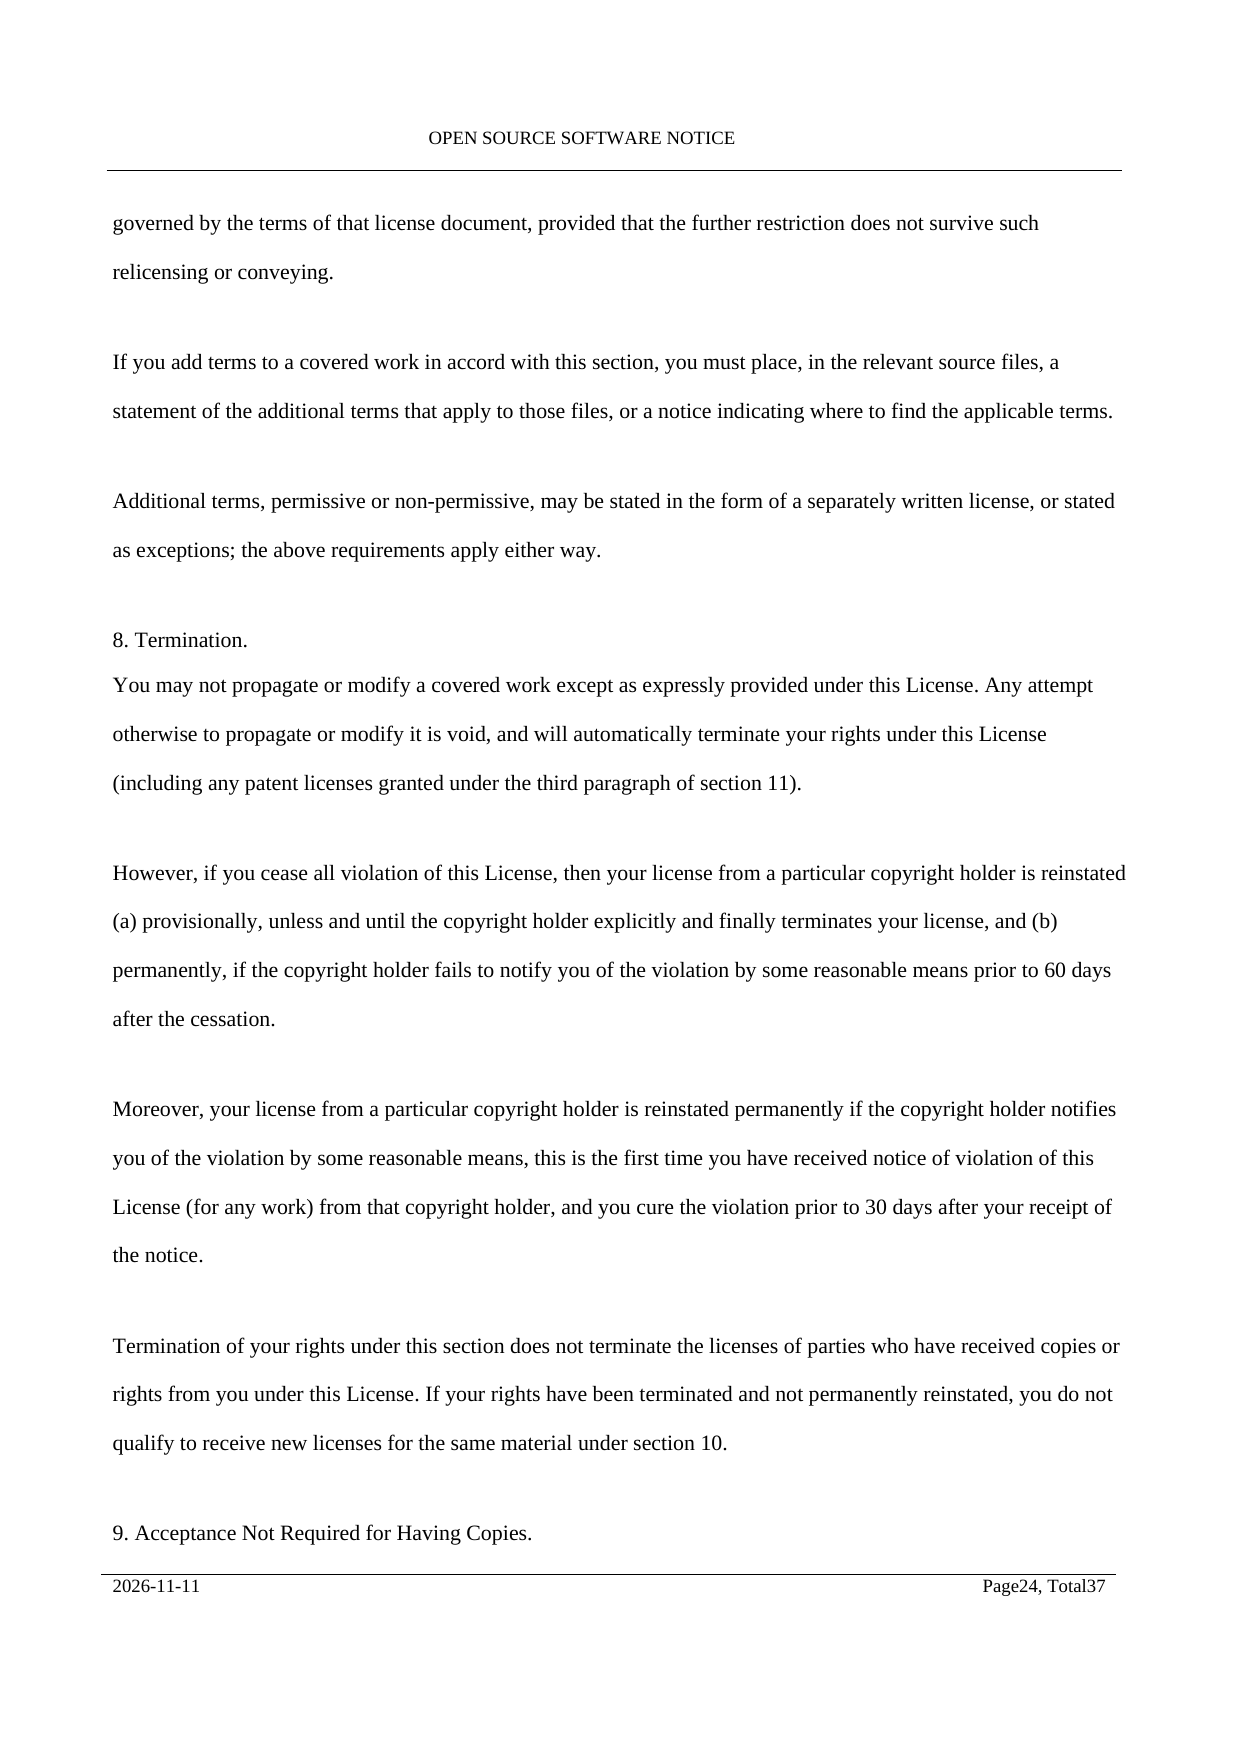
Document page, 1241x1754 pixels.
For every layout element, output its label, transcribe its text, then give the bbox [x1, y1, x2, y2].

text 8. Termination. [112, 623, 1128, 656]
text You may not propagate or modify a covered work except as expressly provided under this License. Any attempt otherwise to propagate or modify it is void, and will automatically terminate your rights under this License (including any patent licenses granted under the third paragraph of section 11). [112, 668, 1128, 798]
text Termination of your rights under this section does not terminate the licenses of parties who have received copies or rights from you under this License. If your rights have been terminated and not permanently reinstated, you do not qualify to receive new licenses for the same material under section 10. [112, 1329, 1128, 1459]
text If you add terms to a covered work in accord with this section, you must place, in the relevant source files, a statement of the additional terms that apply to those files, or a notice indicating where to find the applicable terms. [112, 345, 1128, 427]
text Moreover, your license from a particular copyright holder is reinstated permanently if the copyright holder notifies you of the violation by some reasonable means, this is the first time you have received notice of violation of this License (for any work) from that copyright holder, and you cure the violation prior to 30 days after your receipt of the notice. [112, 1092, 1128, 1271]
text 9. Acceptance Not Required for Having Copies. [112, 1517, 1128, 1549]
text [112, 206, 1128, 288]
text However, if you cease all violation of this License, then your license from a particular copyright holder is reinstated (a) provisionally, unless and until the copyright holder explicitly and finally terminates your license, and (b) permanently, if the copyright holder fails to notify you of the violation by some reasonable means prior to 60 days after the cessation. [112, 856, 1128, 1035]
text Additional terms, permissive or non-permissive, may be stated in the form of a separately written license, or stated as exceptions; the above requirements apply either way. [112, 484, 1128, 566]
